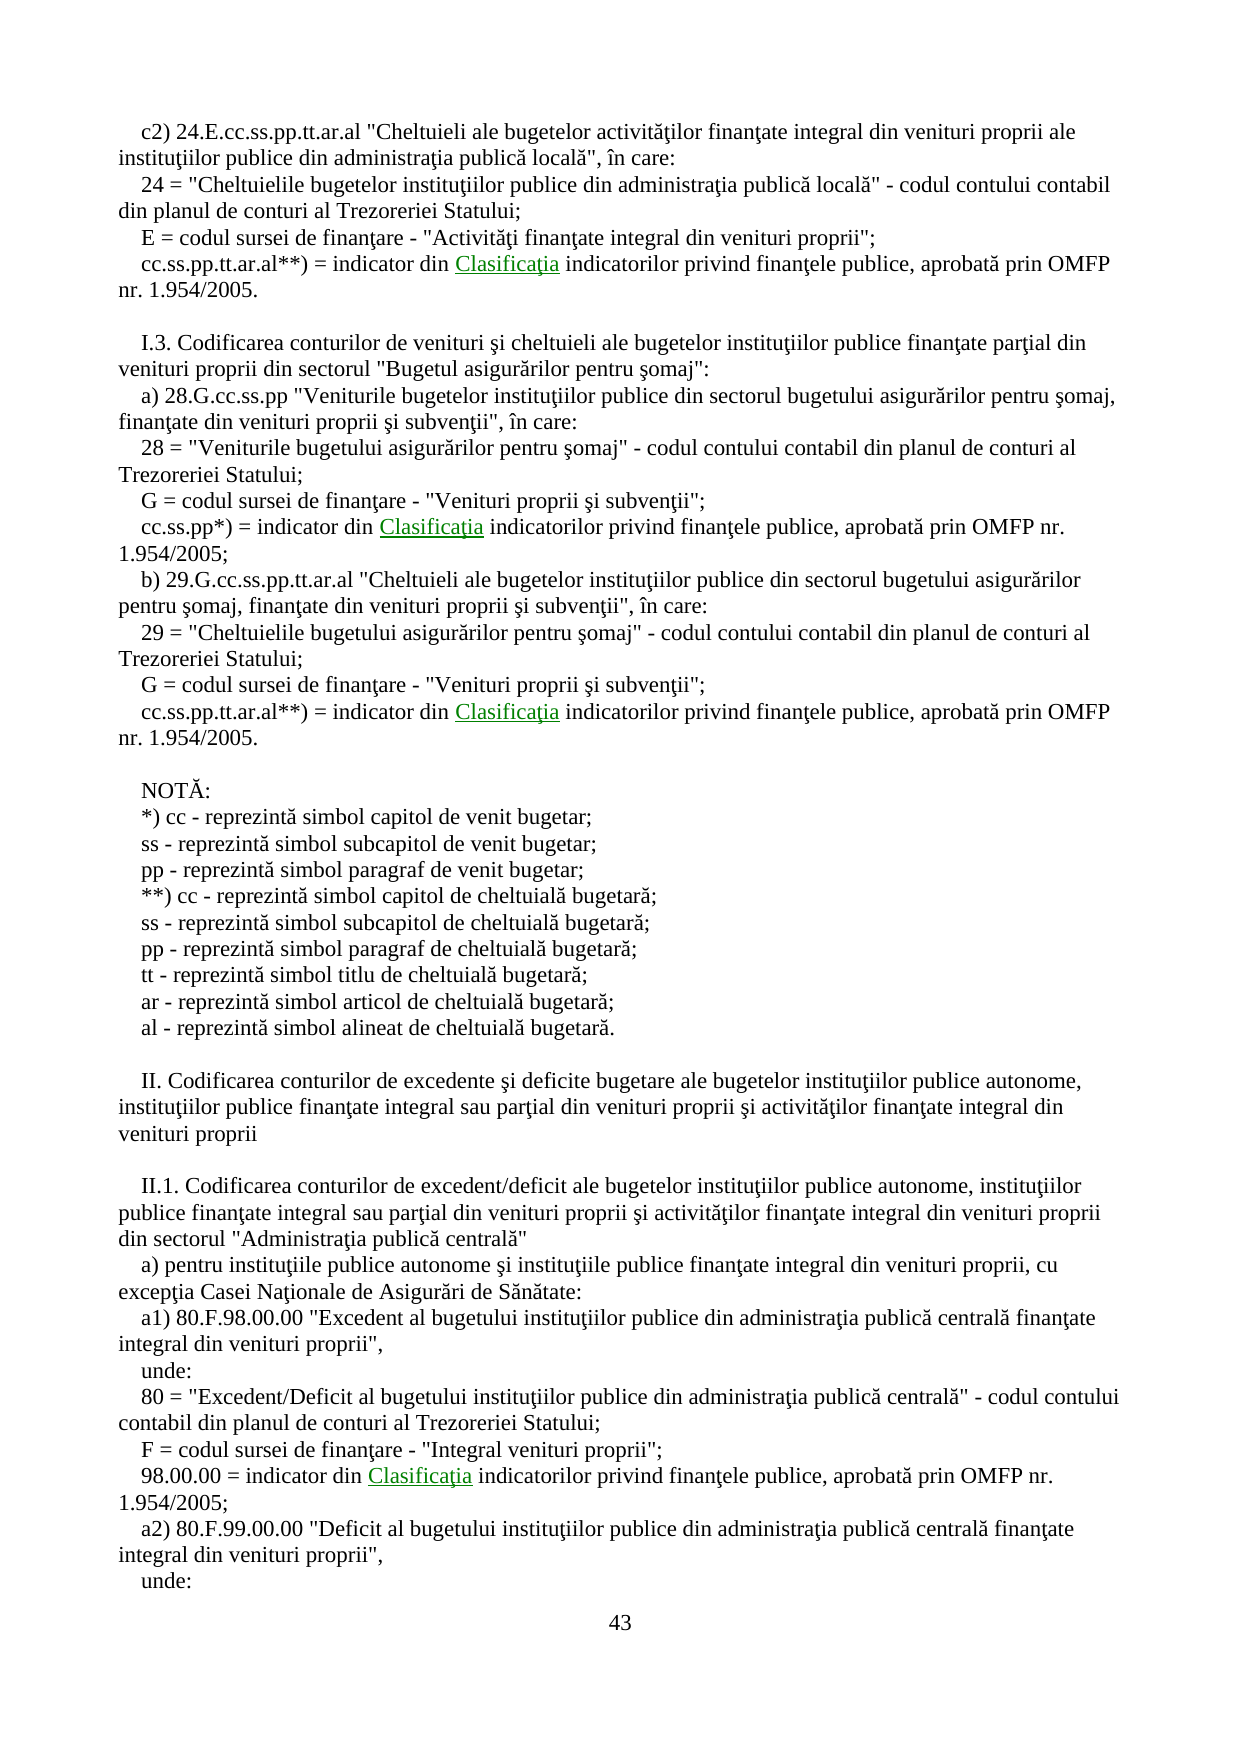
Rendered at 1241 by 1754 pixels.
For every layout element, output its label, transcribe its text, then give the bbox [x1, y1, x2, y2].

text unde: [118, 1357, 1122, 1383]
text II.1. Codificarea conturilor de excedent/deficit ale bugetelor instituţiilor publice autonome, instituţiilor publice finanţate integral sau parţial din venituri proprii şi activităţilor finanţate integral din venituri proprii din sectorul "Administraţia publică centrală" [118, 1172, 1122, 1251]
text ss - reprezintă simbol subcapitol de venit bugetar; [118, 830, 1122, 856]
text E = codul sursei de finanţare - "Activităţi finanţate integral din venituri proprii"; [118, 223, 1122, 250]
text c2) 24.E.cc.ss.pp.tt.ar.al "Cheltuieli ale bugetelor activităţilor finanţate integral din venituri proprii ale instituţiilor publice din administraţia publică locală", în care: [118, 118, 1122, 171]
text G = codul sursei de finanţare - "Venituri proprii şi subvenţii"; [118, 487, 1122, 513]
text cc.ss.pp.tt.ar.al**) = indicator din Clasificaţia indicatorilor privind finanţele publice, aprobată prin OMFP nr. 1.954/2005. [118, 698, 1122, 751]
text F = codul sursei de finanţare - "Integral venituri proprii"; [118, 1436, 1122, 1462]
text a2) 80.F.99.00.00 "Deficit al bugetului instituţiilor publice din administraţia publică centrală finanţate integral din venituri proprii", [118, 1515, 1122, 1568]
text ar - reprezintă simbol articol de cheltuială bugetară; [118, 988, 1122, 1014]
text cc.ss.pp*) = indicator din Clasificaţia indicatorilor privind finanţele publice, aprobată prin OMFP nr. 1.954/2005; [118, 513, 1122, 566]
text a) 28.G.cc.ss.pp "Veniturile bugetelor instituţiilor publice din sectorul bugetului asigurărilor pentru şomaj, finanţate din venituri proprii şi subvenţii", în care: [118, 382, 1122, 434]
text pp - reprezintă simbol paragraf de cheltuială bugetară; [118, 935, 1122, 961]
text 28 = "Veniturile bugetului asigurărilor pentru şomaj" - codul contului contabil din planul de conturi al Trezoreriei Statului; [118, 434, 1122, 487]
text II. Codificarea conturilor de excedente şi deficite bugetare ale bugetelor instituţiilor publice autonome, instituţiilor publice finanţate integral sau parţial din venituri proprii şi activităţilor finanţate integral din venituri proprii [118, 1067, 1122, 1146]
text *) cc - reprezintă simbol capitol de venit bugetar; [118, 803, 1122, 830]
text cc.ss.pp.tt.ar.al**) = indicator din Clasificaţia indicatorilor privind finanţele publice, aprobată prin OMFP nr. 1.954/2005. [118, 250, 1122, 303]
text **) cc - reprezintă simbol capitol de cheltuială bugetară; [118, 882, 1122, 909]
text pp - reprezintă simbol paragraf de venit bugetar; [118, 856, 1122, 882]
text al - reprezintă simbol alineat de cheltuială bugetară. [118, 1014, 1122, 1041]
text tt - reprezintă simbol titlu de cheltuială bugetară; [118, 961, 1122, 988]
text a1) 80.F.98.00.00 "Excedent al bugetului instituţiilor publice din administraţia publică centrală finanţate integral din venituri proprii", [118, 1304, 1122, 1357]
text 98.00.00 = indicator din Clasificaţia indicatorilor privind finanţele publice, aprobată prin OMFP nr. 1.954/2005; [118, 1462, 1122, 1515]
text ss - reprezintă simbol subcapitol de cheltuială bugetară; [118, 909, 1122, 935]
text unde: [118, 1568, 1122, 1594]
text G = codul sursei de finanţare - "Venituri proprii şi subvenţii"; [118, 672, 1122, 698]
text 29 = "Cheltuielile bugetului asigurărilor pentru şomaj" - codul contului contabil din planul de conturi al Trezoreriei Statului; [118, 619, 1122, 672]
text b) 29.G.cc.ss.pp.tt.ar.al "Cheltuieli ale bugetelor instituţiilor publice din sectorul bugetului asigurărilor pentru şomaj, finanţate din venituri proprii şi subvenţii", în care: [118, 566, 1122, 619]
text I.3. Codificarea conturilor de venituri şi cheltuieli ale bugetelor instituţiilor publice finanţate parţial din venituri proprii din sectorul "Bugetul asigurărilor pentru şomaj": [118, 329, 1122, 382]
text a) pentru instituţiile publice autonome şi instituţiile publice finanţate integral din venituri proprii, cu excepţia Casei Naţionale de Asigurări de Sănătate: [118, 1251, 1122, 1304]
text NOTĂ: [118, 777, 1122, 803]
